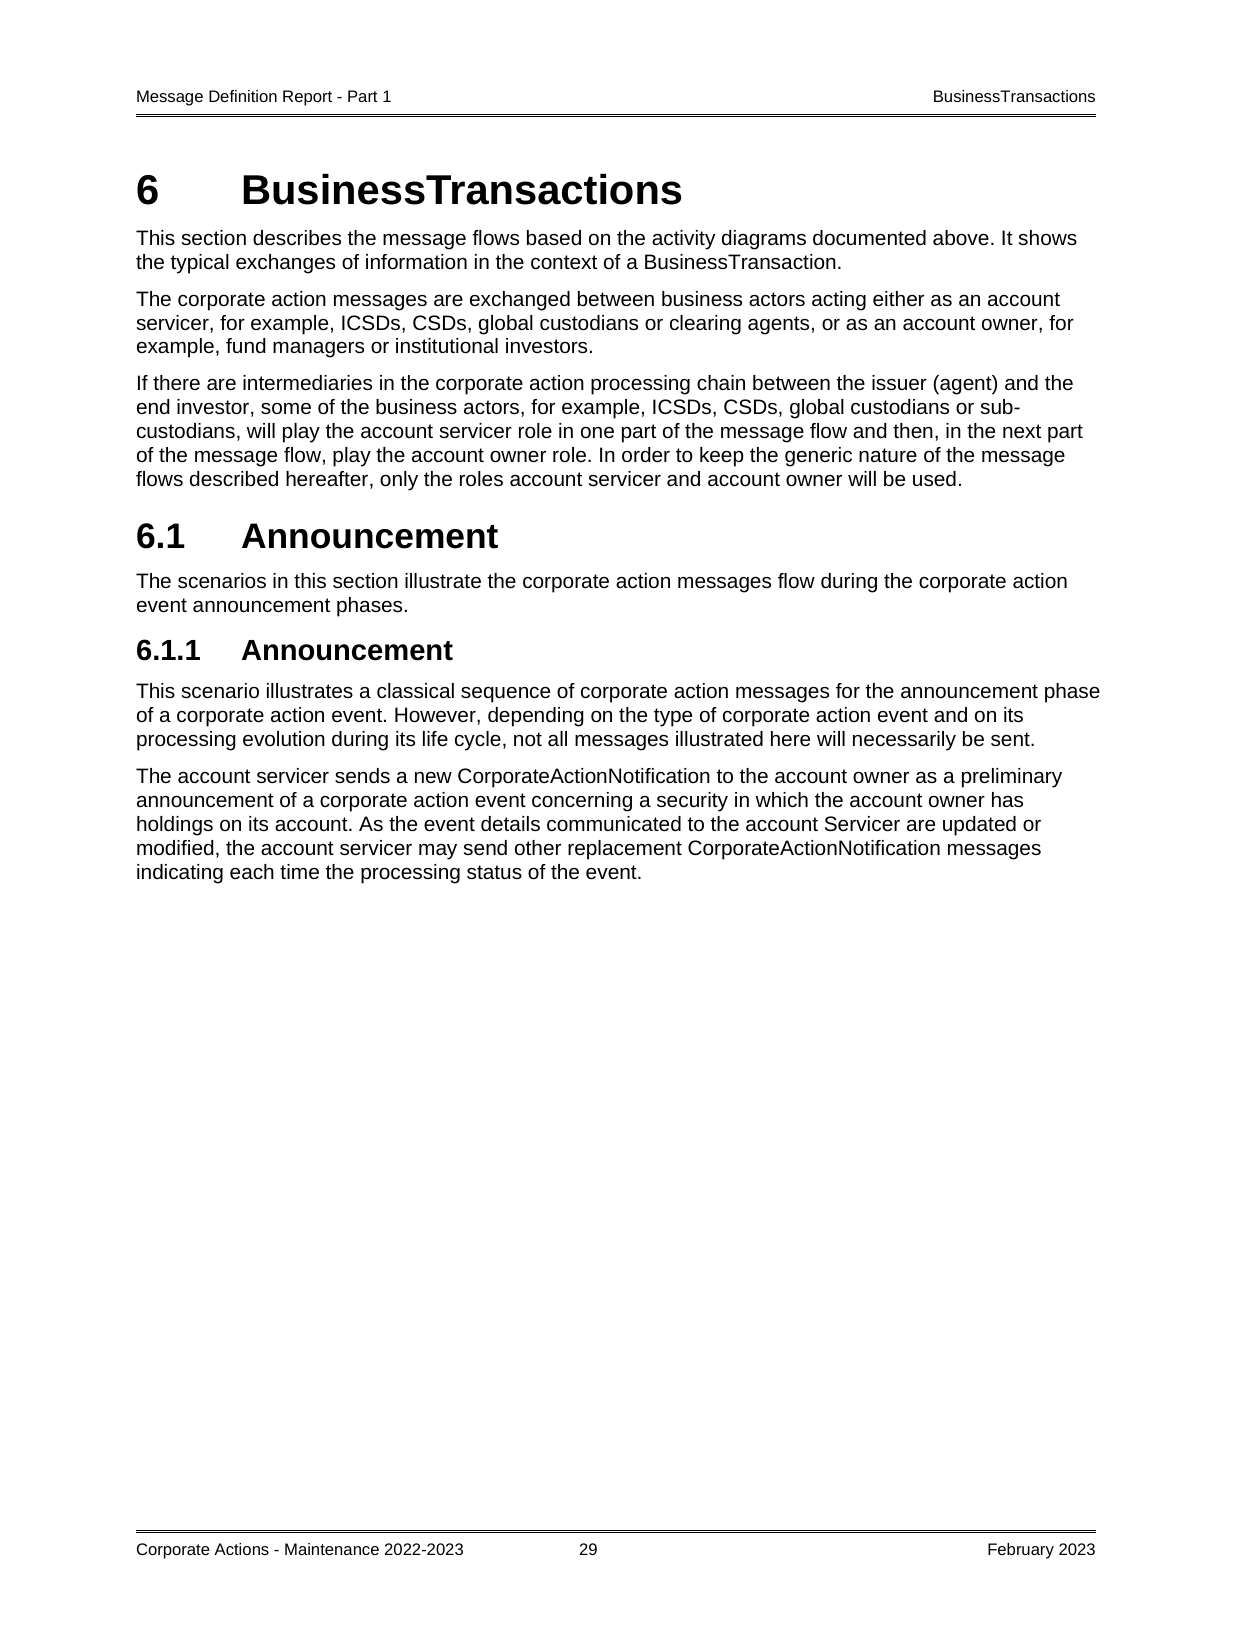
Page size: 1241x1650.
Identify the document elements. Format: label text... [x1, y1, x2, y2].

text If there are intermediaries in the corporate action processing chain between the issuer (agent) and the end investor, some of the business actors, for example, ICSDs, CSDs, global custodians or sub-custodians, will play the account servicer role in one part of the message flow and then, in the next part of the message flow, play the account owner role. In order to keep the generic nature of the message flows described hereafter, only the roles account servicer and account owner will be used. [136, 371, 1104, 491]
text The scenarios in this section illustrate the corporate action messages flow during the corporate action event announcement phases. [136, 569, 1104, 617]
subtitle Announcement [136, 633, 1104, 667]
text The account servicer sends a new CorporateActionNotification to the account owner as a preliminary announcement of a corporate action event concerning a security in which the account owner has holdings on its account. As the event details communicated to the account Servicer are updated or modified, the account servicer may send other replacement CorporateActionNotification messages indicating each time the processing status of the event. [136, 764, 1104, 883]
text This scenario illustrates a classical sequence of corporate action messages for the announcement phase of a corporate action event. However, depending on the type of corporate action event and on its processing evolution during its life cycle, not all messages illustrated here will necessarily be sent. [136, 679, 1104, 751]
subtitle Announcement [136, 516, 1104, 556]
subtitle BusinessTransactions [136, 166, 1104, 213]
text This section describes the message flows based on the activity diagrams documented above. It shows the typical exchanges of information in the context of a BusinessTransaction. [136, 226, 1104, 274]
text The corporate action messages are exchanged between business actors acting either as an account servicer, for example, ICSDs, CSDs, global custodians or clearing agents, or as an account owner, for example, fund managers or institutional investors. [136, 286, 1104, 358]
